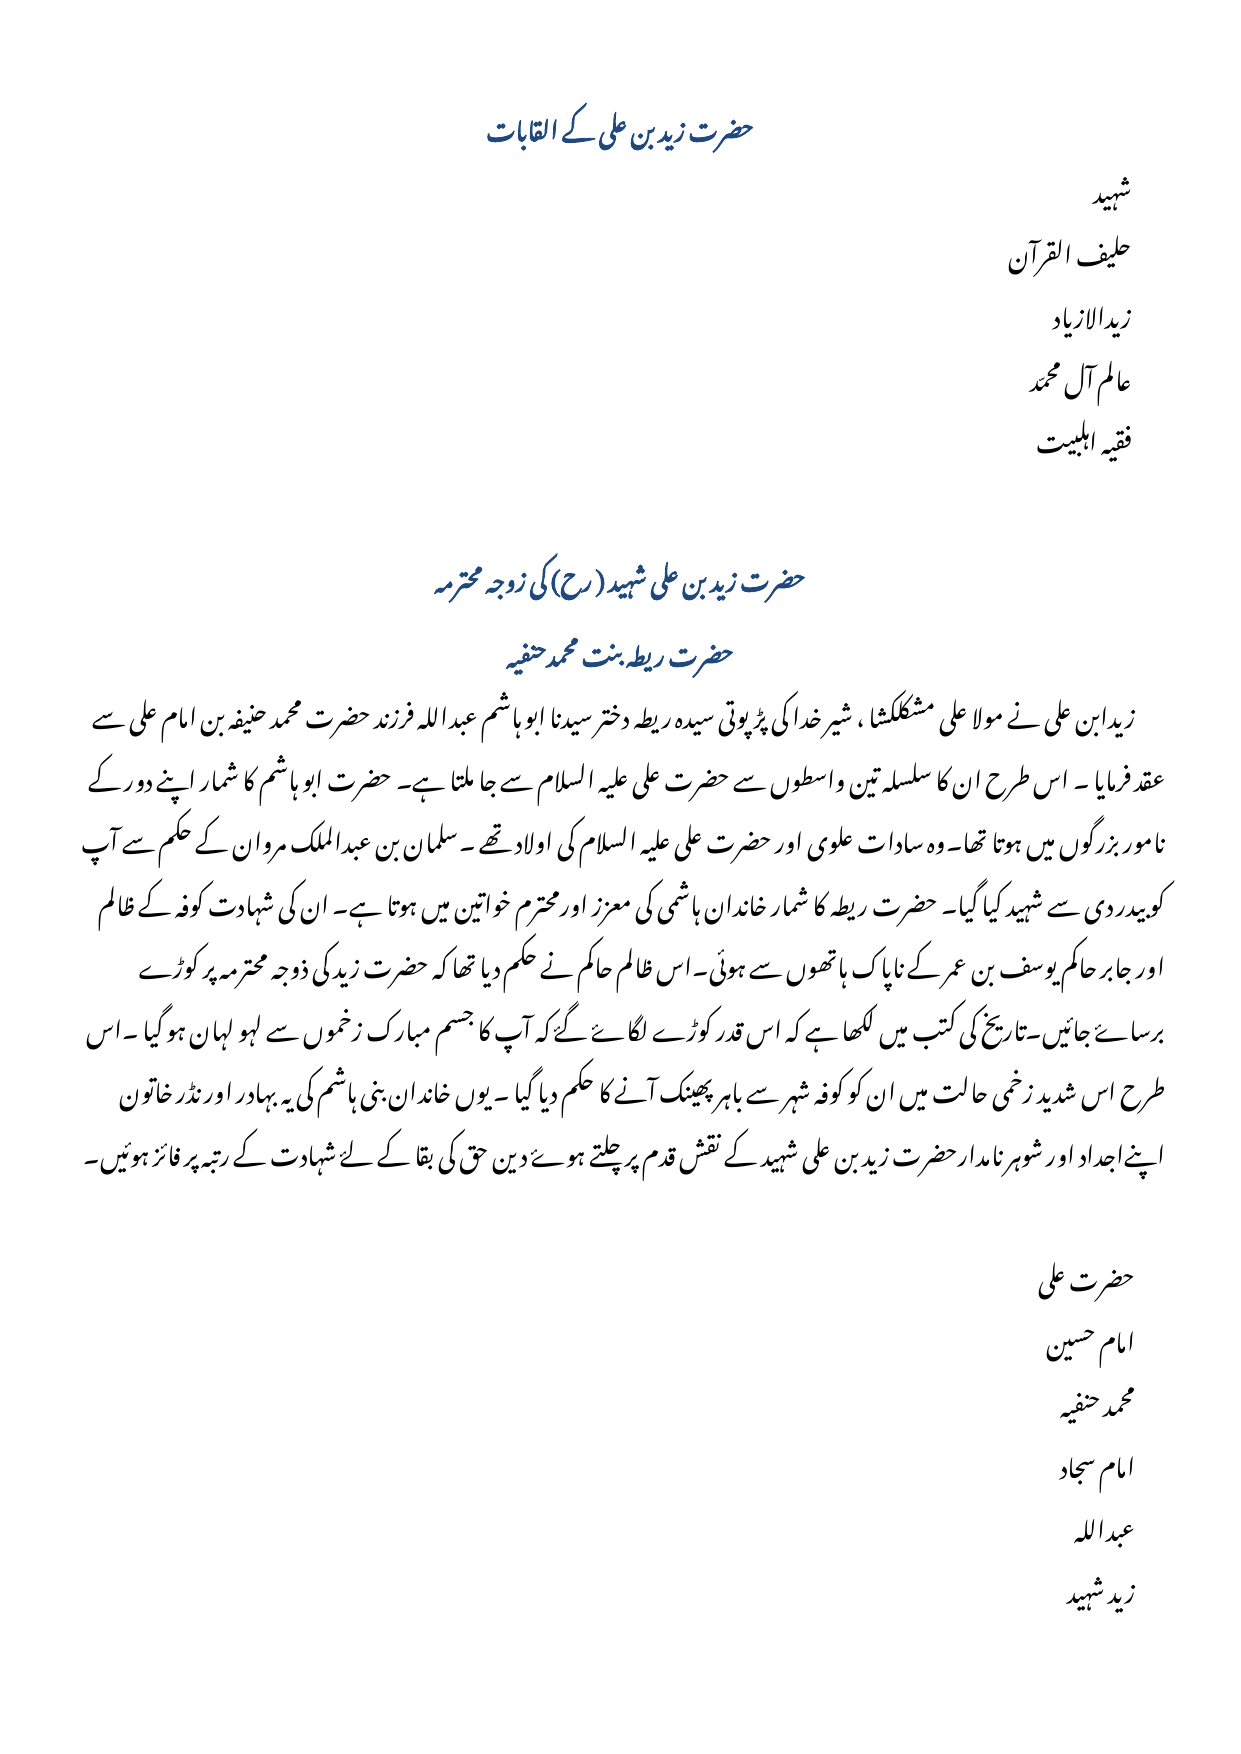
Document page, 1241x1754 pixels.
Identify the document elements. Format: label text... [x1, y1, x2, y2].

text فقیہ اہلبیت [75, 406, 1165, 469]
text زیدابن علی نے مولا علی مشکلکشا ، شیر خدا کی پڑپوتی سیدہ ریطہ دختر سیدنا ابو ہاشم عبداللہ فرزند حضرت محمد حنیفہ بن امام علی سے عقد فرمایا ۔ اس طرح ان کا سلسلہ تین واسطوں سے حضرت علی علیہ السلام سے جا ملتا ہے۔ حضرت ابو ہاشم کا شمار اپنے دور کے نامور بزرگوں میں ہوتا تھا۔وہ سادات علوی اور حضرت علی علیہ السلام کی اولاد تھے ۔سلمان بن عبدالملک مروان کے حکم سے آپ کو بیدر دی سے شہید کیا گیا۔ حضرت ریطہ کا شمار خاندان ہاشمی کی معزز اورمحترم خواتین میں ہوتا ہے۔ ان کی شہادت کوفہ کے ظالم اور جابر حاکم یوسف بن عمر کے ناپاک ہاتھوں سے ہوئی۔اس ظالم حاکم نے حکم دیا تھا کہ حضرت زید کی ذوجہ محترمہ پر کوڑے برساۓ جائیں۔تاریخ کی کتب میں لکھا ہے کہ اس قدر کوڑے لگاۓ گۓ کہ آپ کا جسم مبارک زخموں سے لہو لہان ہو گیا ۔اس طرح اس شدید زخمی حالت میں ان کو کوفہ شہر سے باہر پھینک آنے کا حکم دیا گیا ۔ یوں خاندان بنی ہاشم کی یہ بہادر اور نڈر خاتون اپنےاجداد اور شوہر نامدارحضرت زید بن علی شہید کے نقش قدم پر چلتے ہوۓ دین حق کی بقا کے لۓ شہادت کے رتبہ پر فائز ہوئیں۔ [75, 681, 1165, 1181]
text عبدالله [75, 1494, 1165, 1556]
text زیدالازیاد [75, 281, 1165, 344]
text حلیف القرآن [75, 219, 1165, 281]
text امام سجاد [75, 1431, 1165, 1494]
text حضرت علی [75, 1244, 1165, 1306]
text امام حسین [75, 1306, 1165, 1369]
subtitle حضرت زید بن علی کے القابات [75, 94, 1165, 156]
text شہید [75, 156, 1165, 219]
text محمد حنفیه [75, 1369, 1165, 1431]
subtitle حضرت زید بن علی شہید ( رح) کی زوجہ محترمہ [75, 544, 1165, 606]
text زید شہید [75, 1556, 1165, 1619]
text عالم آل محمّد [75, 344, 1165, 406]
subtitle حضرت ریطہ بنت محمدحنفیہ [75, 619, 1165, 681]
